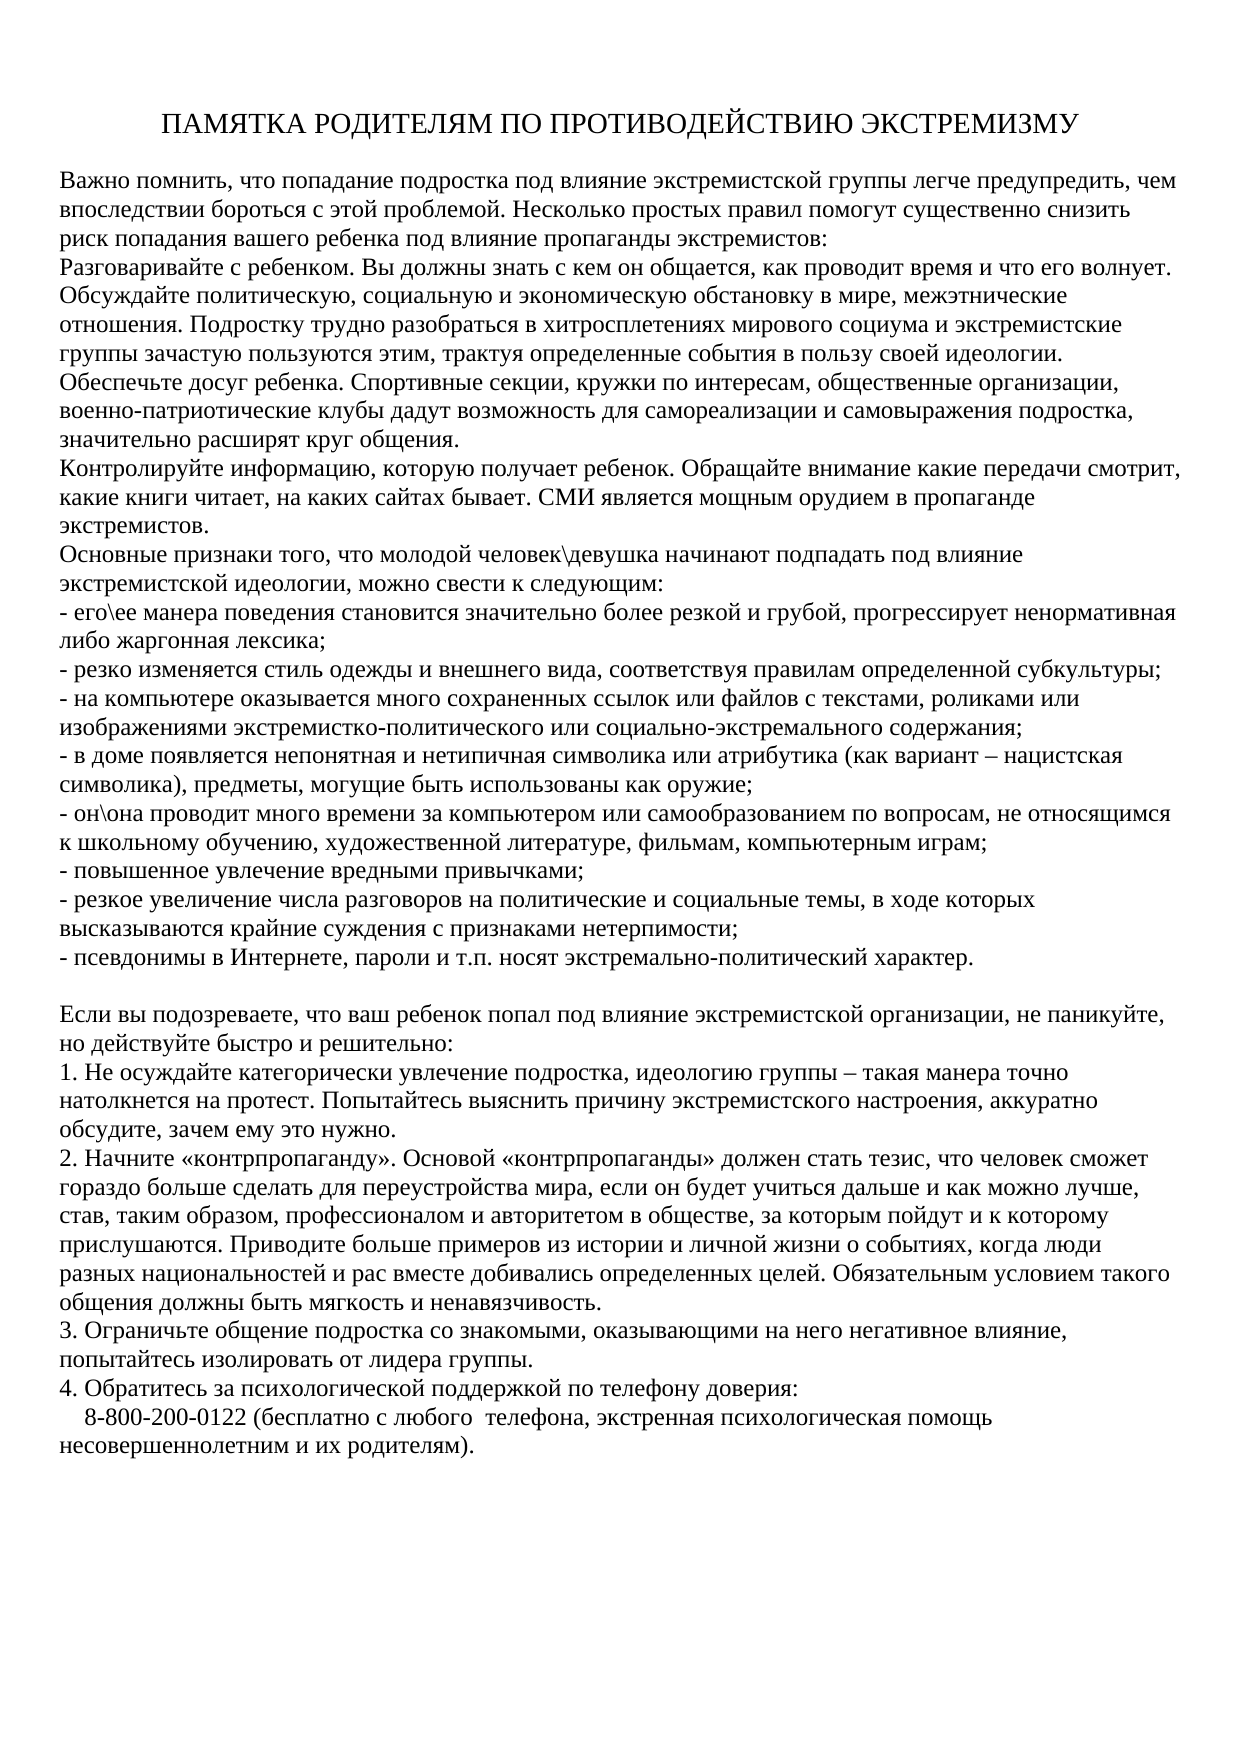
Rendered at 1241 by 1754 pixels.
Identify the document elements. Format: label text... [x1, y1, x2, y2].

text - он\она проводит много времени за компьютером или самообразованием по вопросам, не относящимся к школьному обучению, художественной литературе, фильмам, компьютерным играм; [59, 798, 1181, 855]
text Контролируйте информацию, которую получает ребенок. Обращайте внимание какие передачи смотрит, какие книги читает, на каких сайтах бывает. СМИ является мощным орудием в пропаганде экстремистов. [59, 453, 1181, 539]
text 2. Начните «контрпропаганду». Основой «контрпропаганды» должен стать тезис, что человек сможет гораздо больше сделать для переустройства мира, если он будет учиться дальше и как можно лучше, став, таким образом, профессионалом и авторитетом в обществе, за которым пойдут и к которому прислушаются. Приводите больше примеров из истории и личной жизни о событиях, когда люди разных национальностей и рас вместе добивались определенных целей. Обязательным условием такого общения должны быть мягкость и ненавязчивость. [59, 1143, 1181, 1315]
text Если вы подозреваете, что ваш ребенок попал под влияние экстремистской организации, не паникуйте, но действуйте быстро и решительно: [59, 999, 1181, 1057]
text Обеспечьте досуг ребенка. Спортивные секции, кружки по интересам, общественные организации, военно-патриотические клубы дадут возможность для самореализации и самовыражения подростка, значительно расширят круг общения. [59, 367, 1181, 453]
text - его\ее манера поведения становится значительно более резкой и грубой, прогрессирует ненормативная либо жаргонная лексика; [59, 597, 1181, 654]
text - на компьютере оказывается много сохраненных ссылок или файлов с текстами, роликами или изображениями экстремистко-политического или социально-экстремального содержания; [59, 683, 1181, 740]
text Важно помнить, что попадание подростка под влияние экстремистской группы легче предупредить, чем впоследствии бороться с этой проблемой. Несколько простых правил помогут существенно снизить риск попадания вашего ребенка под влияние пропаганды экстремистов: [59, 165, 1181, 252]
text - резко изменяется стиль одежды и внешнего вида, соответствуя правилам определенной субкультуры; [59, 654, 1181, 683]
text 4. Обратитесь за психологической поддержкой по телефону доверия: [59, 1373, 1181, 1402]
text - резкое увеличение числа разговоров на политические и социальные темы, в ходе которых высказываются крайние суждения с признаками нетерпимости; [59, 884, 1181, 942]
text - повышенное увлечение вредными привычками; [59, 855, 1181, 884]
text - псевдонимы в Интернете, пароли и т.п. носят экстремально-политический характер. [59, 942, 1181, 970]
text 1. Не осуждайте категорически увлечение подростка, идеологию группы – такая манера точно натолкнется на протест. Попытайтесь выяснить причину экстремистского настроения, аккуратно обсудите, зачем ему это нужно. [59, 1057, 1181, 1143]
text - в доме появляется непонятная и нетипичная символика или атрибутика (как вариант – нацистская символика), предметы, могущие быть использованы как оружие; [59, 740, 1181, 798]
text 3. Ограничьте общение подростка со знакомыми, оказывающими на него негативное влияние, попытайтесь изолировать от лидера группы. [59, 1315, 1181, 1373]
text Основные признаки того, что молодой человек\девушка начинают подпадать под влияние экстремистской идеологии, можно свести к следующим: [59, 539, 1181, 597]
text 8-800-200-0122 (бесплатно с любого телефона, экстренная психологическая помощь несовершеннолетним и их родителям). [59, 1402, 1181, 1459]
text Разговаривайте с ребенком. Вы должны знать с кем он общается, как проводит время и что его волнует. Обсуждайте политическую, социальную и экономическую обстановку в мире, межэтнические отношения. Подростку трудно разобраться в хитросплетениях мирового социума и экстремистские группы зачастую пользуются этим, трактуя определенные события в пользу своей идеологии. [59, 252, 1181, 367]
text ПАМЯТКА РОДИТЕЛЯМ ПО ПРОТИВОДЕЙСТВИЮ ЭКСТРЕМИЗМУ [59, 106, 1181, 139]
